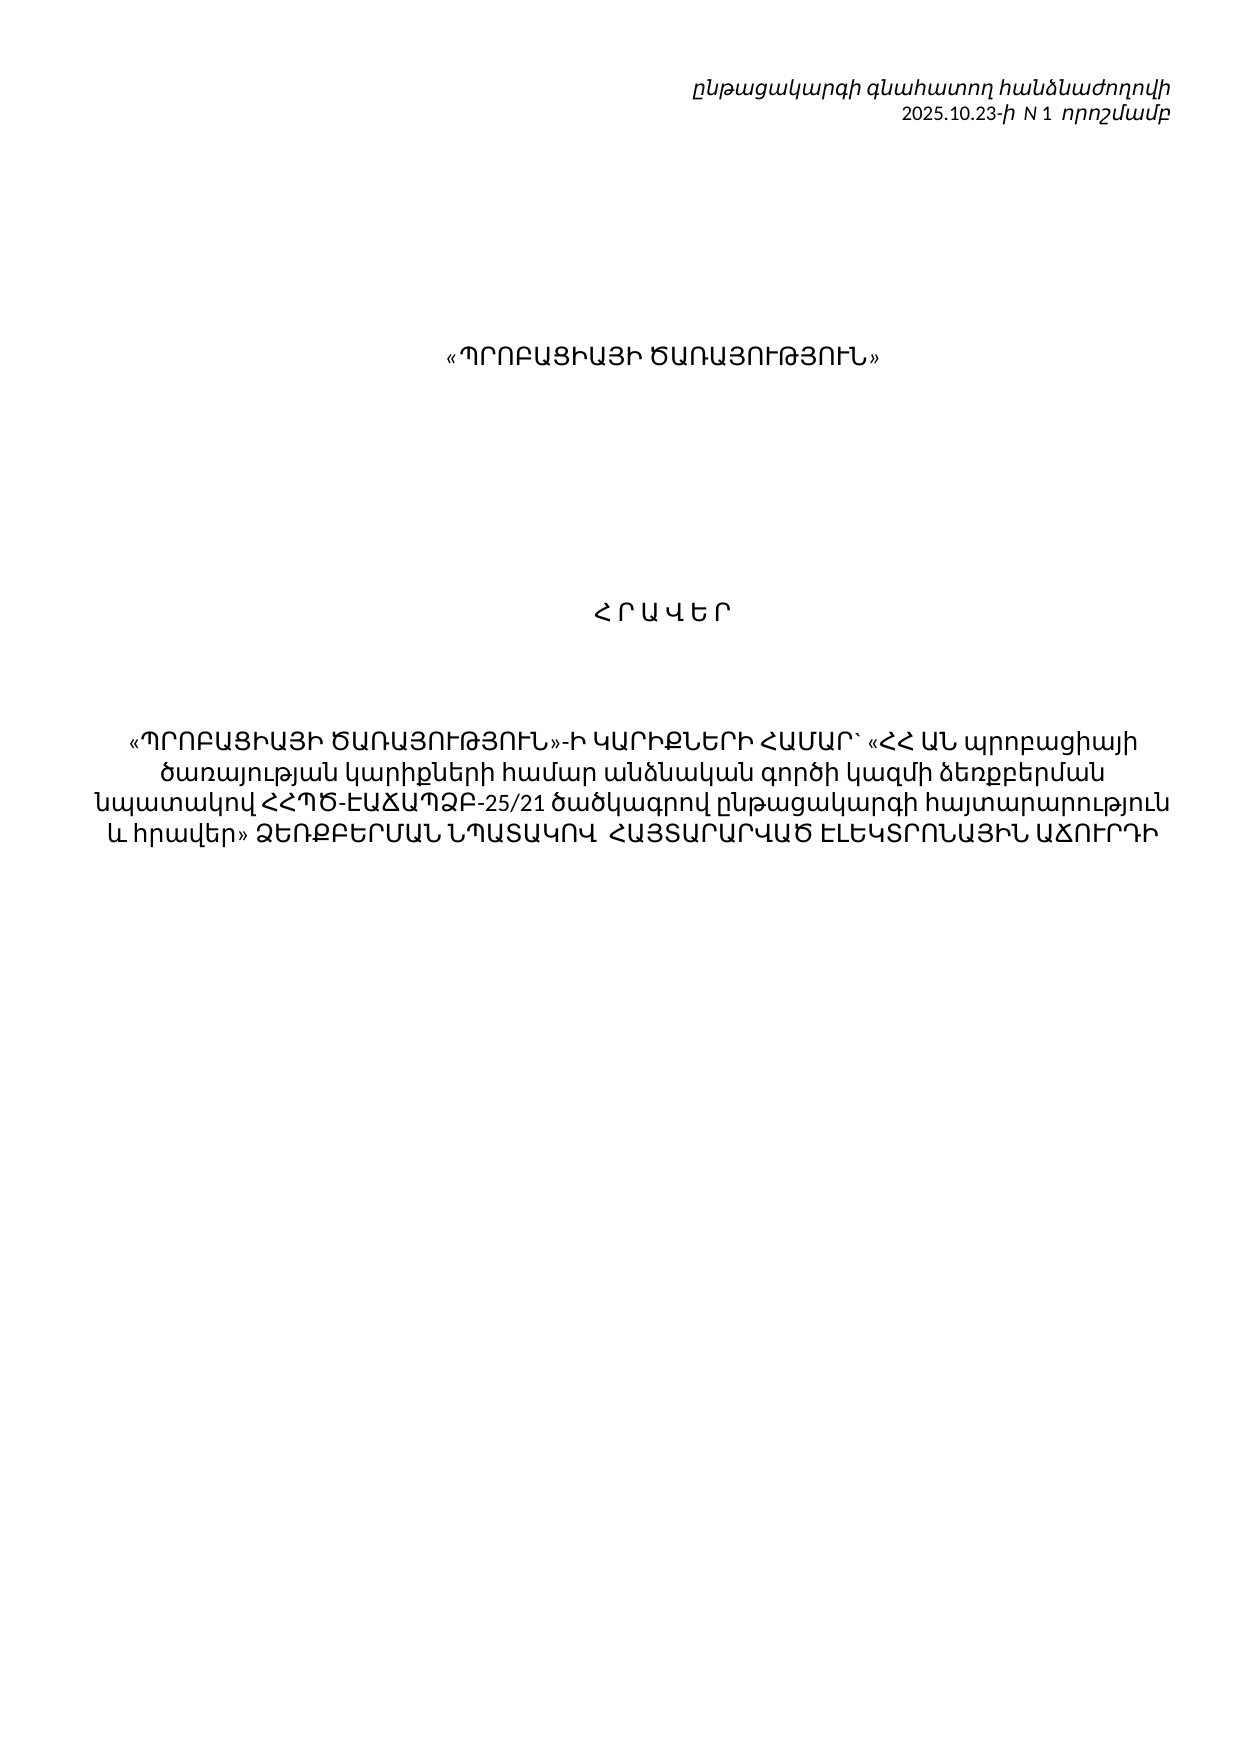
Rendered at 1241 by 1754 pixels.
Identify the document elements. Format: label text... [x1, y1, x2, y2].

text ընթացակարգի գնահատող հանձնաժողովի [94, 75, 1171, 100]
text 2025.10.23 -ի N 1 որոշմամբ [94, 100, 1171, 126]
text Հ Ր Ա Վ Ե Ր [94, 597, 1172, 628]
text « ՊՐՈԲԱՑԻԱՅԻ ԾԱՌԱՅՈՒԹՅՈՒՆ» [94, 341, 1172, 371]
text «ՊՐՈԲԱՑԻԱՅԻ ԾԱՌԱՅՈՒԹՅՈՒՆ»-Ի ԿԱՐԻՔՆԵՐԻ ՀԱՄԱՐ` «ՀՀ ԱՆ պրոբացիայի ծառայության կարիքների համար անձնական գործի կազմի ձեռքբերման նպատակով ՀՀՊԾ-ԷԱՃԱՊՁԲ-25/21 ծածկագրով ընթացակարգի հայտարարություն և հրավեր» ՁԵՌՔԲԵՐՄԱՆ ՆՊԱՏԱԿՈՎ ՀԱՅՏԱՐԱՐՎԱԾ ԷԼԵԿՏՐՈՆԱՅԻՆ ԱՃՈՒՐԴԻ [94, 726, 1172, 848]
